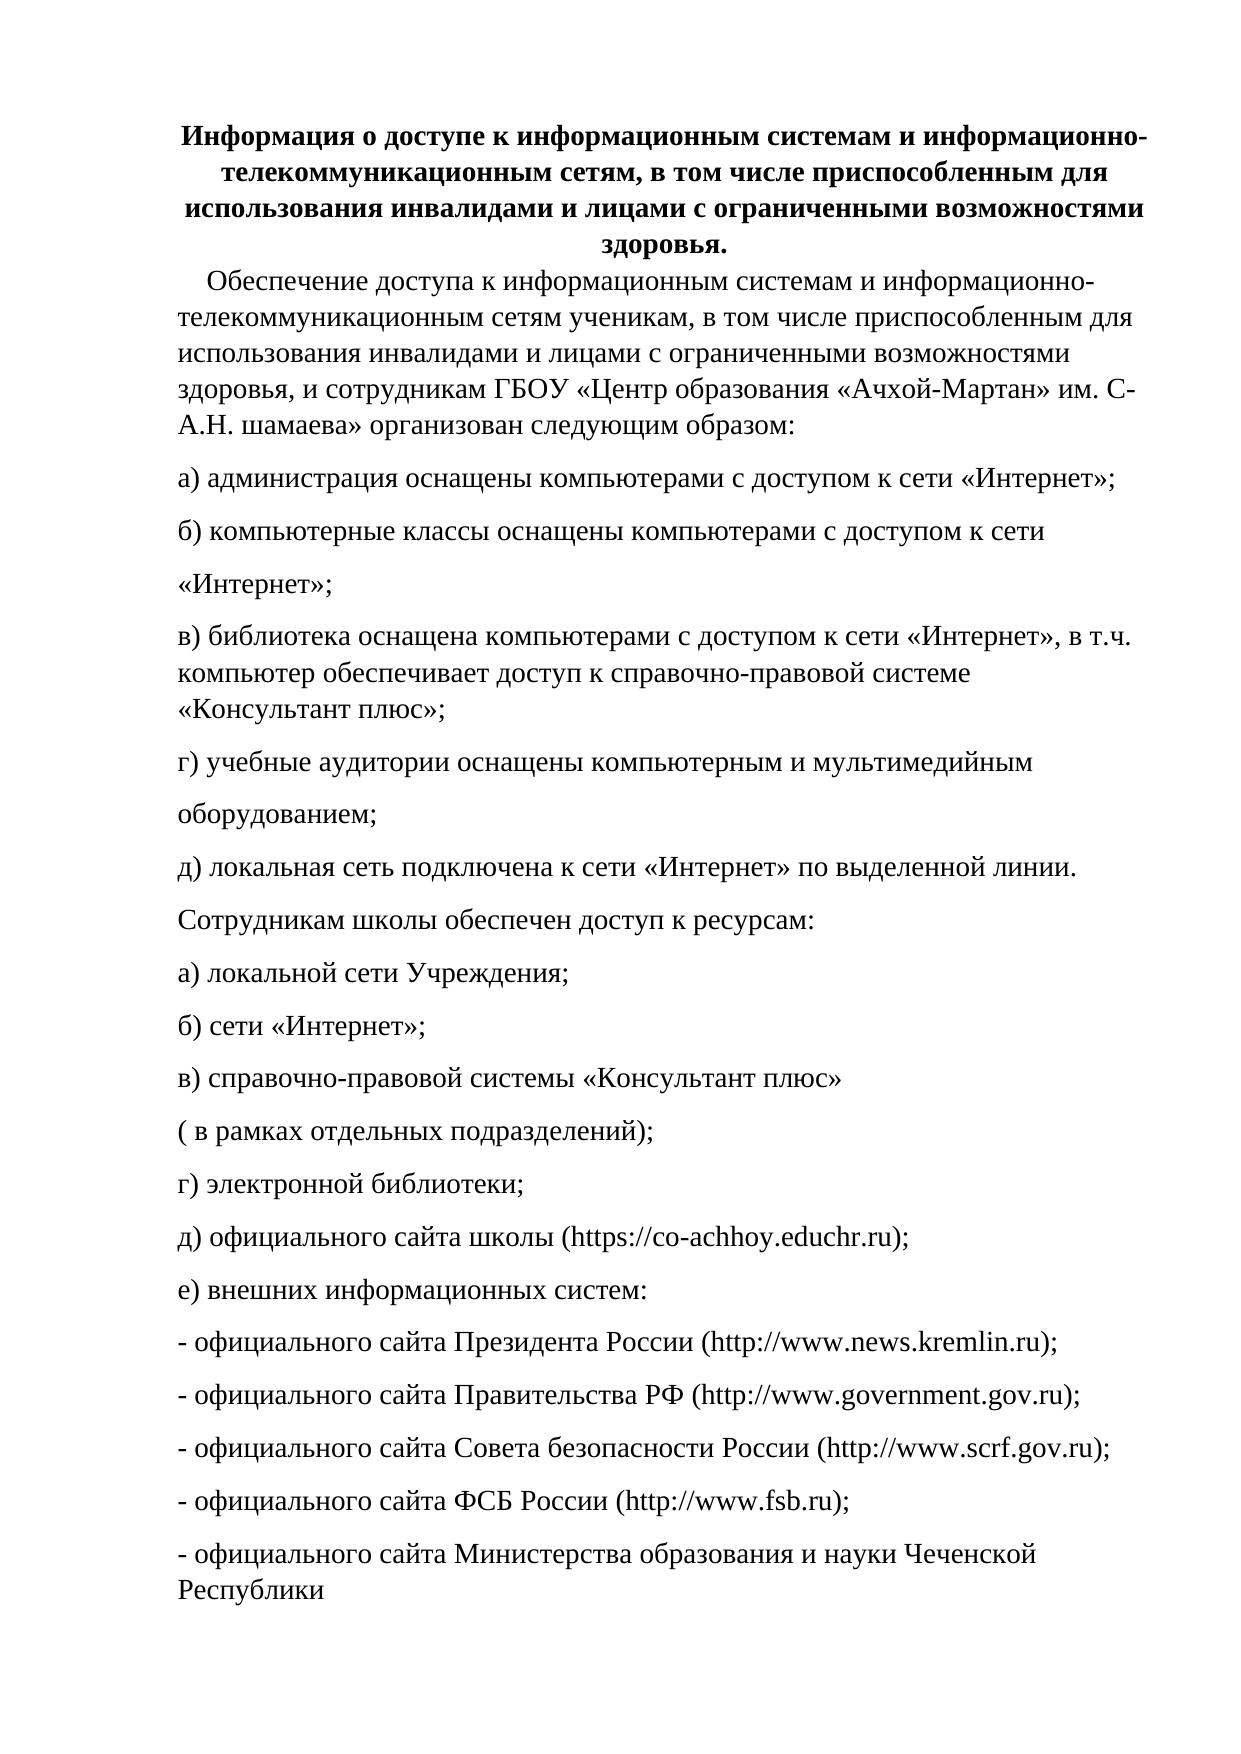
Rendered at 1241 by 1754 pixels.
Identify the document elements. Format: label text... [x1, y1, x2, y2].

text - официального сайта Президента России (http://www.news.kremlin.ru); [177, 1324, 1152, 1358]
text а) администрация оснащены компьютерами с доступом к сети «Интернет»; [177, 460, 1152, 494]
text Обеспечение доступа к информационным системам и информационно-телекоммуникационным сетям ученикам, в том числе приспособленным для использования инвалидами и лицами с ограниченными возможностями здоровья, и сотрудникам ГБОУ «Центр образования «Ачхой-Мартан» им. С-А.Н. шамаева» организован следующим образом: [177, 263, 1152, 441]
text а) локальной сети Учреждения; [177, 955, 1152, 988]
text б) компьютерные классы оснащены компьютерами с доступом к сети [177, 513, 1152, 546]
text д) официального сайта школы (https://co-achhoy.educhr.ru); [177, 1219, 1152, 1252]
text ( в рамках отдельных подразделений); [177, 1113, 1152, 1147]
text в) библиотека оснащена компьютерами с доступом к сети «Интернет», в т.ч. компьютер обеспечивает доступ к справочно-правовой системе «Консультант плюс»; [177, 618, 1152, 724]
text использования инвалидами и лицами с ограниченными возможностями [177, 190, 1152, 224]
text - официального сайта ФСБ России (http://www.fsb.ru); [177, 1483, 1152, 1517]
text б) сети «Интернет»; [177, 1008, 1152, 1041]
text Информация о доступе к информационным системам и информационно-телекоммуникационным сетям, в том числе приспособленным для [177, 118, 1152, 188]
text е) внешних информационных систем: [177, 1272, 1152, 1305]
text - официального сайта Правительства РФ (http://www.government.gov.ru); [177, 1377, 1152, 1411]
text д) локальная сеть подключена к сети «Интернет» по выделенной линии. [177, 849, 1152, 883]
text г) электронной библиотеки; [177, 1166, 1152, 1200]
text оборудованием; [177, 796, 1152, 830]
text «Интернет»; [177, 566, 1152, 599]
text в) справочно-правовой системы «Консультант плюс» [177, 1061, 1152, 1094]
text г) учебные аудитории оснащены компьютерным и мультимедийным [177, 744, 1152, 777]
text - официального сайта Министерства образования и науки Чеченской Республики [177, 1536, 1152, 1606]
text здоровья. [177, 227, 1152, 260]
text - официального сайта Совета безопасности России (http://www.scrf.gov.ru); [177, 1430, 1152, 1464]
text Сотрудникам школы обеспечен доступ к ресурсам: [177, 902, 1152, 936]
